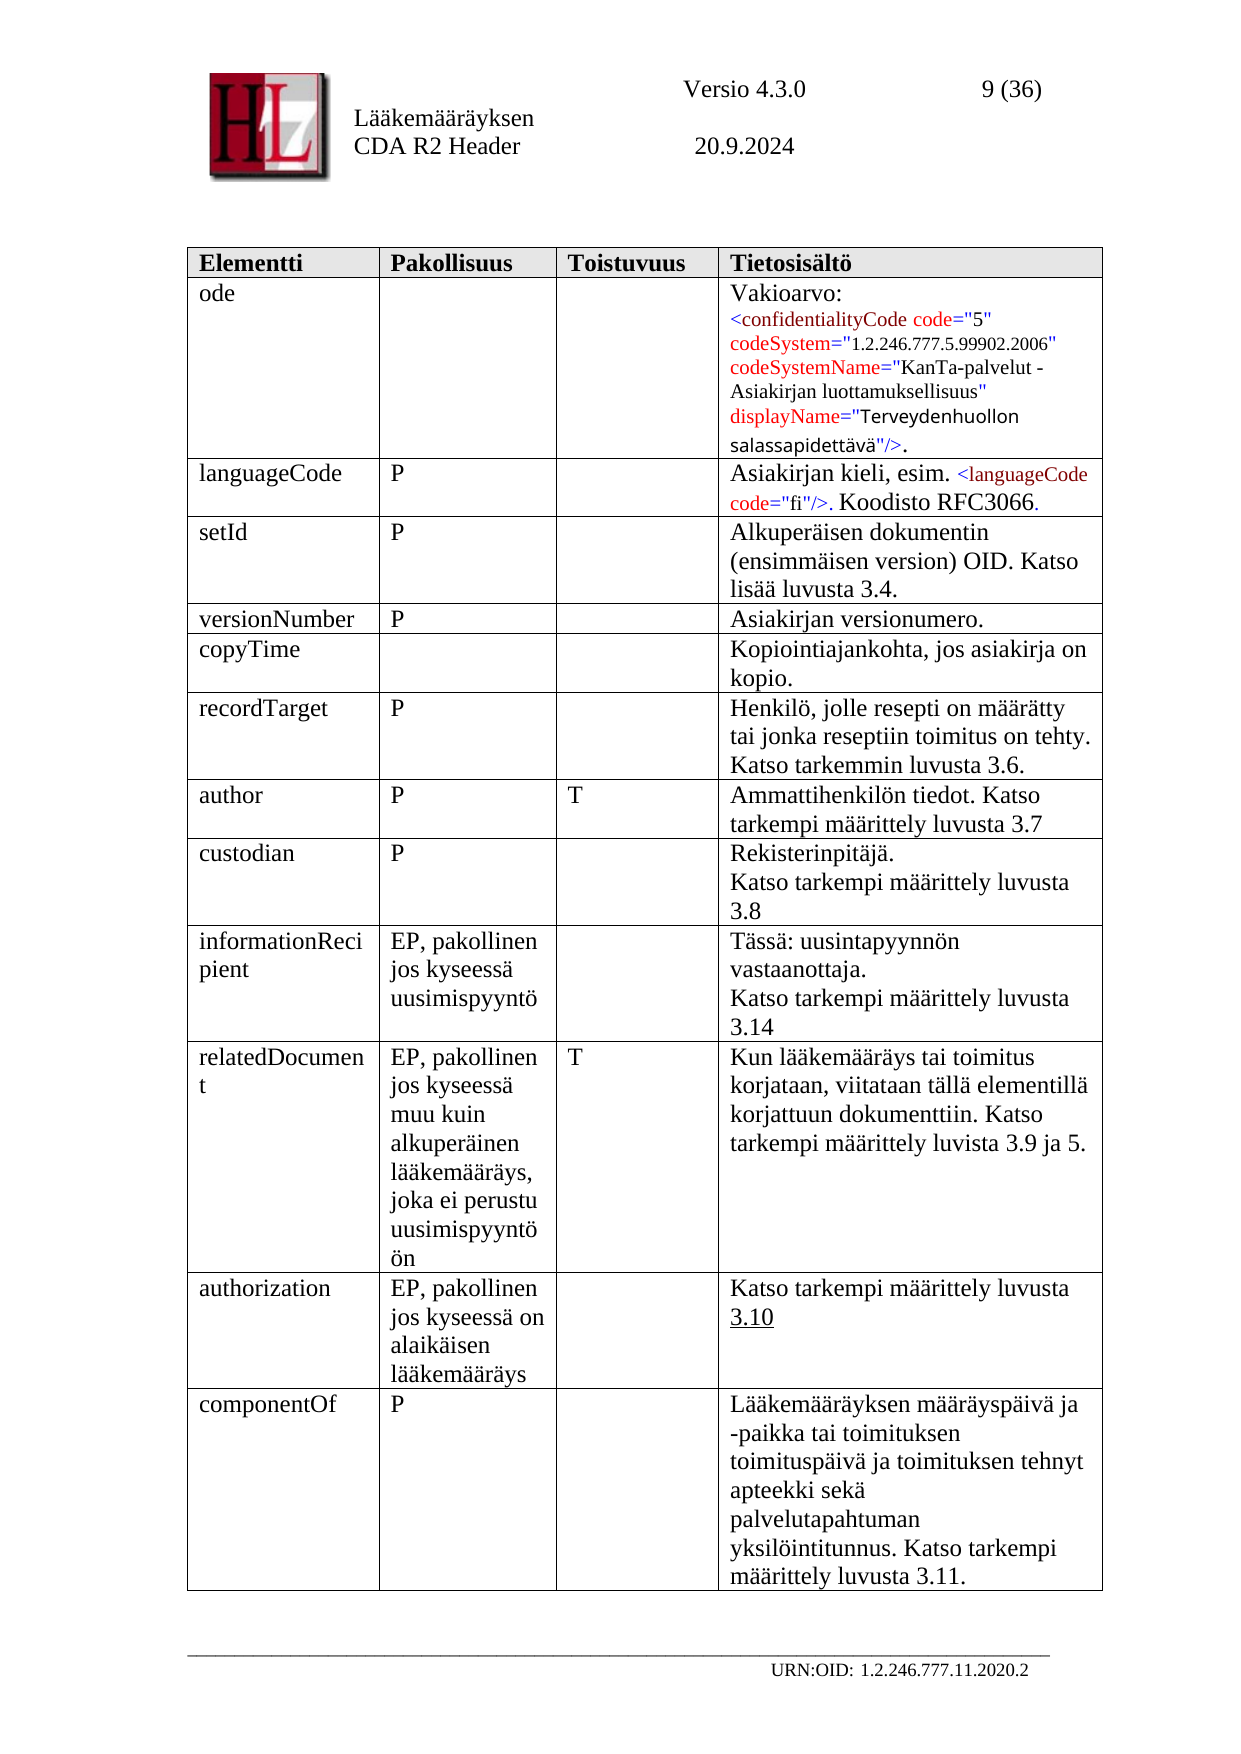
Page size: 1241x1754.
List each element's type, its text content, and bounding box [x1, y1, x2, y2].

table_cell T [557, 1042, 718, 1272]
table_cell P [380, 839, 556, 925]
table_cell Kun lääkemääräys tai toimitus korjataan, viitataan tällä elementillä korjattuun dokumenttiin. Katso tarkempi määrittely luvista 3.9 ja 5. [719, 1042, 1102, 1272]
table_cell confidentialityCode [188, 278, 379, 457]
table_cell P [380, 278, 556, 457]
table_cell [557, 693, 718, 779]
table_cell componentOf [188, 1389, 379, 1590]
table_cell Tässä: uusintapyynnön vastaanottaja. Katso tarkempi määrittely luvusta 3.14 [719, 926, 1102, 1041]
table_cell [557, 459, 718, 516]
table_cell Rekisterinpitäjä. Katso tarkempi määrittely luvusta 3.8 [719, 839, 1102, 925]
table_cell Lääkemääräyksen määräyspäivä ja -paikka tai toimituksen toimituspäivä ja toimituksen tehnyt apteekki sekä palvelutapahtuman yksilöintitunnus. Katso tarkempi määrittely luvusta 3.11. [719, 1389, 1102, 1590]
table_cell P [380, 1389, 556, 1590]
table_cell Ammattihenkilön tiedot. Katso tarkempi määrittely luvusta 3.7 [719, 780, 1102, 837]
table_cell setId [188, 517, 379, 603]
picture [209, 73, 332, 182]
table_cell copyTime [188, 634, 379, 692]
table_cell EP, pakollinen jos kyseessä on alaikäisen lääkemääräys [380, 1273, 556, 1388]
table_cell EP, pakollinen jos kyseessä muu kuin alkuperäinen lääkemääräys, joka ei perustu uusimispyyntöön [380, 1042, 556, 1272]
table_cell informationRecipient [188, 926, 379, 1041]
table_cell Katso tarkempi määrittely luvusta 3.10 [719, 1273, 1102, 1388]
table_cell Asiakirjan versionumero. [719, 604, 1102, 633]
table_cell [557, 517, 718, 603]
table_cell P [380, 693, 556, 779]
table_cell authorization [188, 1273, 379, 1388]
table_cell P [380, 604, 556, 633]
table_cell [557, 604, 718, 633]
table_header Tietosisältö [719, 248, 1102, 277]
table_cell Henkilö, jolle resepti on määrätty tai jonka reseptiin toimitus on tehty. Katso tarkemmin luvusta 3.6. [719, 693, 1102, 779]
table_header Pakollisuus [380, 248, 556, 277]
table_cell Asiakirjan kieli, esim. <languageCode code="fi"/>. Koodisto RFC3066. [719, 459, 1102, 516]
table_cell P [380, 517, 556, 603]
table_cell recordTarget [188, 693, 379, 779]
table_cell P [380, 780, 556, 837]
table_cell EP, pakollinen jos kyseessä uusimispyyntö [380, 926, 556, 1041]
table_header Toistuvuus [557, 248, 718, 277]
table_cell author [188, 780, 379, 837]
table_cell [557, 1273, 718, 1388]
table_cell versionNumber [188, 604, 379, 633]
table_cell relatedDocument [188, 1042, 379, 1272]
table_cell P [380, 459, 556, 516]
table_cell [557, 634, 718, 692]
table_header Elementti [188, 248, 379, 277]
table_cell [557, 926, 718, 1041]
table_cell [557, 278, 718, 457]
table_cell [557, 1389, 718, 1590]
table_cell Kopiointiajankohta, jos asiakirja on kopio. [719, 634, 1102, 692]
table_cell languageCode [188, 459, 379, 516]
table_cell [557, 839, 718, 925]
table_cell Alkuperäisen dokumentin (ensimmäisen version) OID. Katso lisää luvusta 3.4. [719, 517, 1102, 603]
table_cell [380, 634, 556, 692]
table_cell T [557, 780, 718, 837]
table_cell custodian [188, 839, 379, 925]
